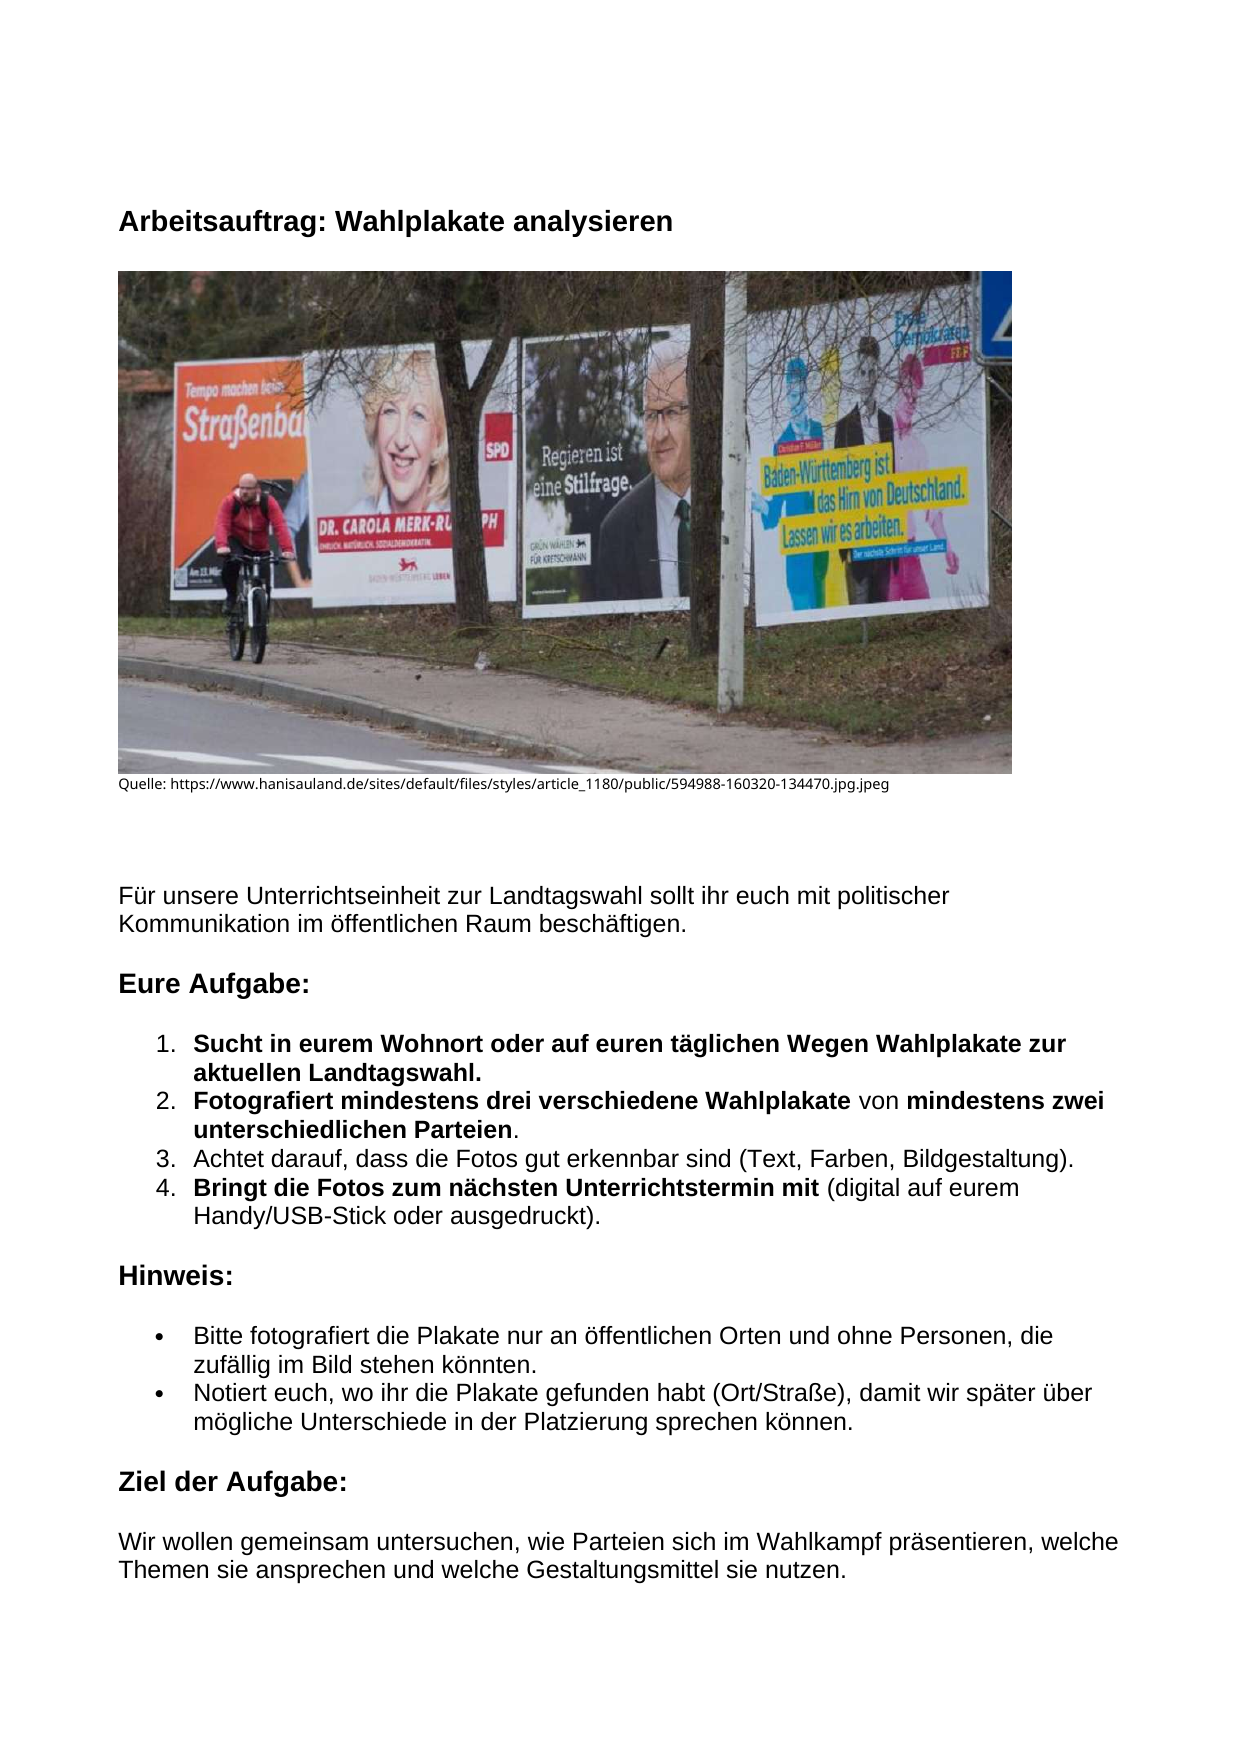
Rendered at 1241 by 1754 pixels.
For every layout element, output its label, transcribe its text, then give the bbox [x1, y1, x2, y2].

list Sucht in eurem Wohnort oder auf euren täglichen Wegen Wahlplakate zur aktuellen Landtagswahl. [156, 1029, 1122, 1086]
list Bringt die Fotos zum nächsten Unterrichtstermin mit (digital auf eurem Handy/USB-Stick oder ausgedruckt). [156, 1173, 1122, 1230]
text Arbeitsauftrag: Wahlplakate analysieren [118, 204, 1122, 238]
text Ziel der Aufgabe: [118, 1465, 1122, 1497]
text Wir wollen gemeinsam untersuchen, wie Parteien sich im Wahlkampf präsentieren, welche Themen sie ansprechen und welche Gestaltungsmittel sie nutzen. [118, 1527, 1122, 1584]
picture [118, 271, 1012, 774]
text Hinweis: [118, 1259, 1122, 1292]
list Notiert euch, wo ihr die Plakate gefunden habt (Ort/Straße), damit wir später über mögliche Unterschiede in der Platzierung sprechen können. [156, 1378, 1122, 1436]
list Fotografiert mindestens drei verschiedene Wahlplakate von mindestens zwei unterschiedlichen Parteien. [156, 1086, 1122, 1144]
text Quelle: https://www.hanisauland.de/sites/default/files/styles/article_1180/public/594988-160320-134470.jpg.jpeg [118, 774, 1122, 793]
text Eure Aufgabe: [118, 967, 1122, 1000]
list Achtet darauf, dass die Fotos gut erkennbar sind (Text, Farben, Bildgestaltung). [156, 1144, 1122, 1173]
text Für unsere Unterrichtseinheit zur Landtagswahl sollt ihr euch mit politischer Kommunikation im öffentlichen Raum beschäftigen. [118, 881, 1122, 938]
list Bitte fotografiert die Plakate nur an öffentlichen Orten und ohne Personen, die zufällig im Bild stehen könnten. [156, 1321, 1122, 1378]
